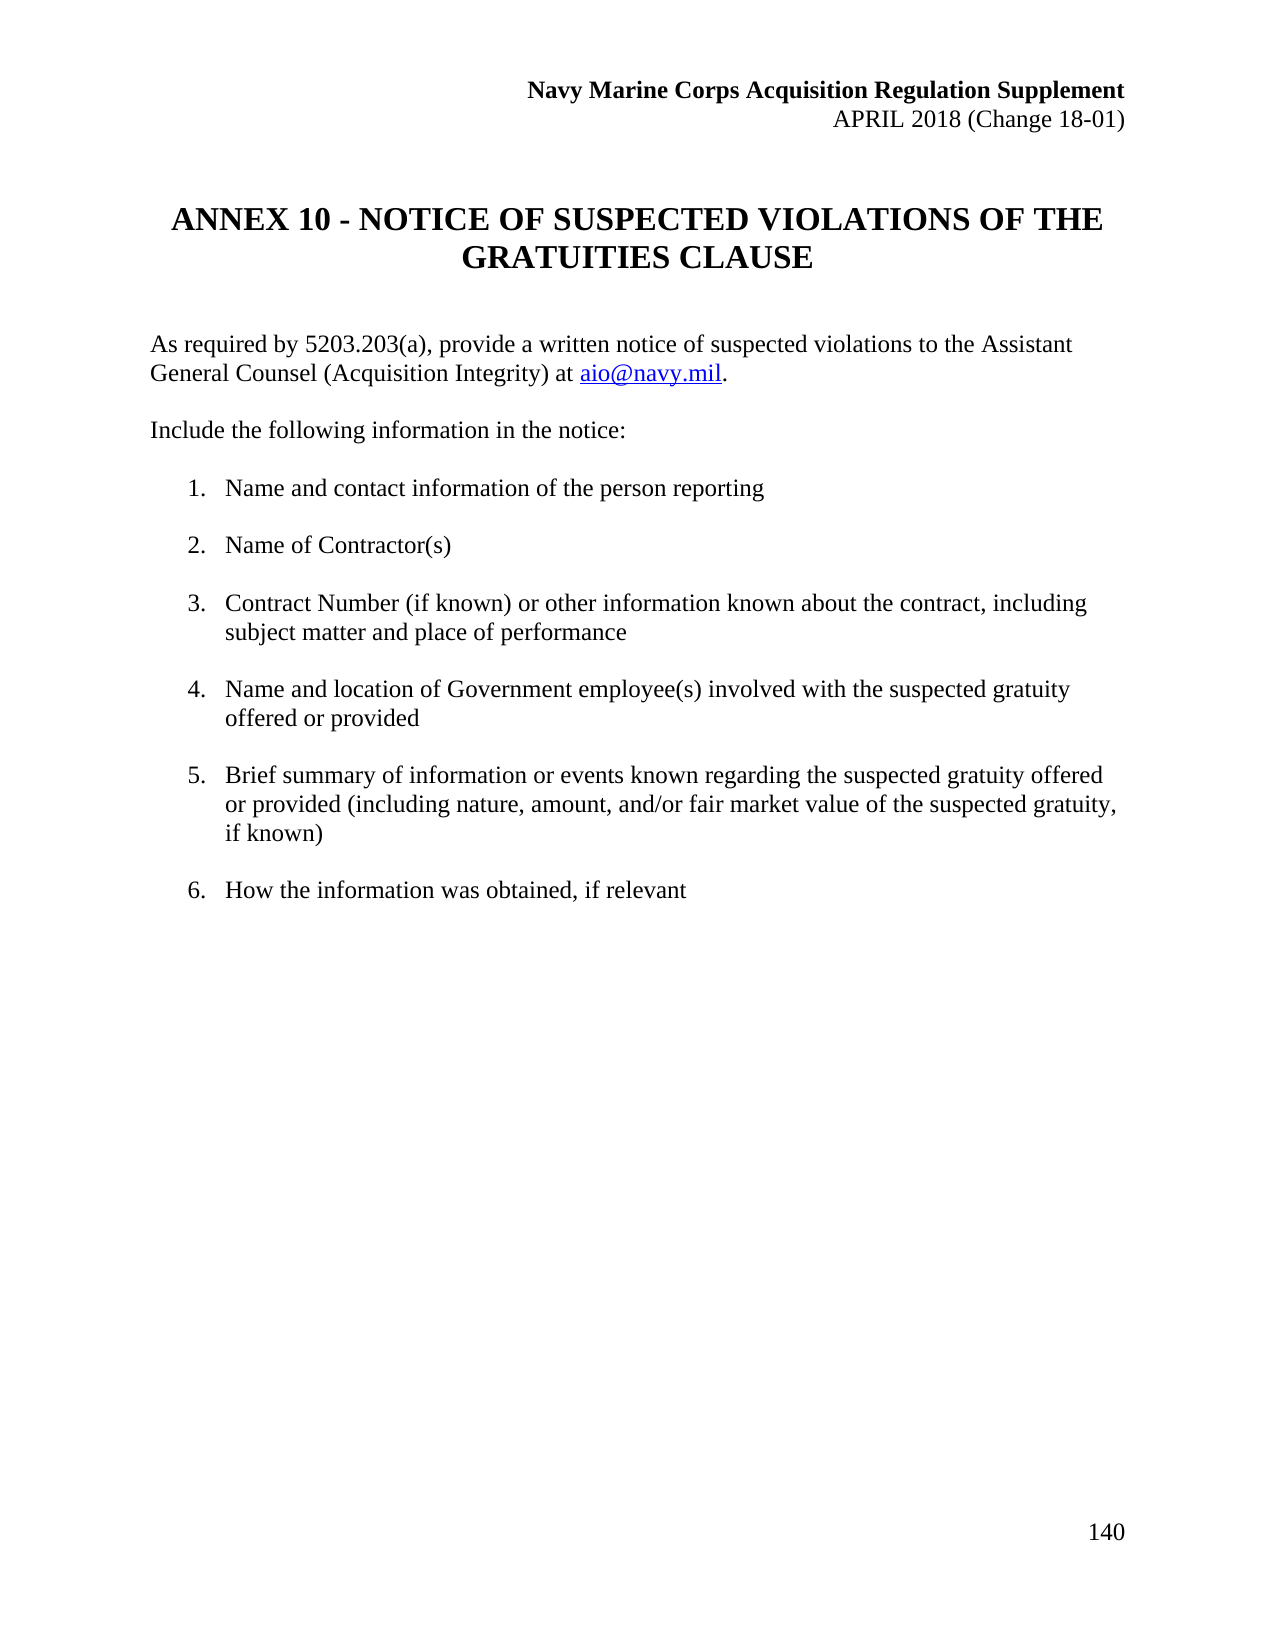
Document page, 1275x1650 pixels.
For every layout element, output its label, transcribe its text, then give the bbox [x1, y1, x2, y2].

list Contract Number (if known) or other information known about the contract, including subject matter and place of performance [187, 588, 1125, 645]
list Brief summary of information or events known regarding the suspected gratuity offered or provided (including nature, amount, and/or fair market value of the suspected gratuity, if known) [187, 760, 1125, 847]
text General Counsel (Acquisition Integrity) at aio@navy.mil. [150, 358, 1125, 387]
list Name and contact information of the person reporting [187, 473, 1125, 502]
text Include the following information in the notice: [150, 415, 1125, 444]
list Name of Contractor(s) [187, 530, 1125, 559]
list How the information was obtained, if relevant [187, 875, 1125, 904]
text As required by 5203.203(a), provide a written notice of suspected violations to the Assistant [150, 329, 1125, 358]
list Name and location of Government employee(s) involved with the suspected gratuity offered or provided [187, 674, 1125, 732]
subtitle ANNEX 10 - NOTICE OF SUSPECTED VIOLATIONS OF THE GRATUITIES CLAUSE [150, 199, 1125, 275]
